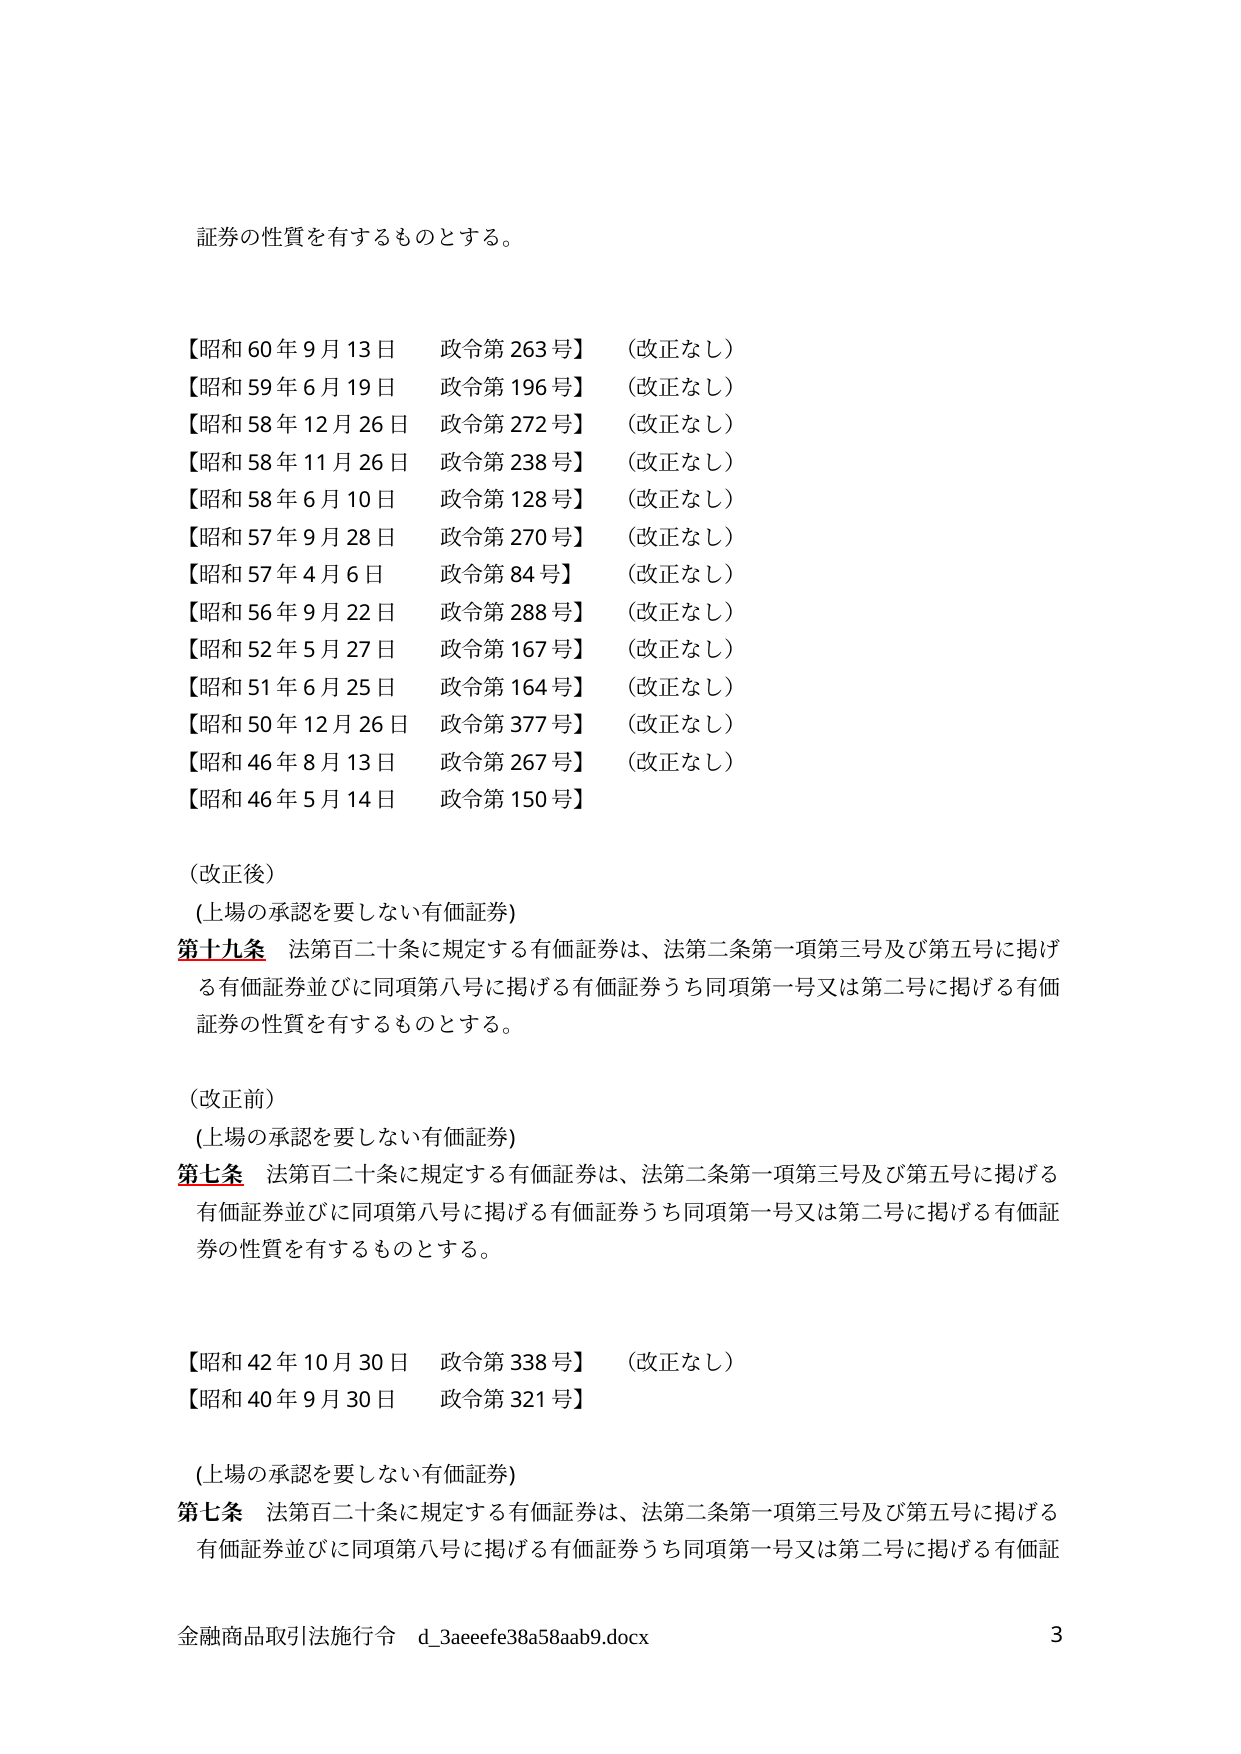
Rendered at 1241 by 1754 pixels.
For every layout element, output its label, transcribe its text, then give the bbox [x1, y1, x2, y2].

text 【昭和46年8月13日 政令第267号】 （改正なし） [177, 742, 1063, 779]
text 【昭和59年6月19日 政令第196号】 （改正なし） [177, 367, 1063, 404]
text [177, 217, 1063, 254]
text 【昭和56年9月22日 政令第288号】 （改正なし） [177, 592, 1063, 629]
text 【昭和57年4月6日 政令第84号】 （改正なし） [177, 554, 1063, 592]
text 【昭和50年12月26日 政令第377号】 （改正なし） [177, 704, 1063, 742]
text 【昭和60年9月13日 政令第263号】 （改正なし） [177, 329, 1063, 367]
text 【昭和58年11月26日 政令第238号】 （改正なし） [177, 442, 1063, 479]
text 第十九条 法第百二十条に規定する有価証券は、法第二条第一項第三号及び第五号に掲げる有価証券並びに同項第八号に掲げる有価証券うち同項第一号又は第二号に掲げる有価証券の性質を有するものとする。 [177, 929, 1063, 1042]
text (上場の承認を要しない有価証券) [196, 892, 1063, 929]
text （改正前） [177, 1079, 1063, 1117]
text 第七条 法第百二十条に規定する有価証券は、法第二条第一項第三号及び第五号に掲げる有価証券並びに同項第八号に掲げる有価証券うち同項第一号又は第二号に掲げる有価証券の性質を有するものとする。 [177, 1154, 1063, 1267]
text 【昭和58年12月26日 政令第272号】 （改正なし） [177, 404, 1063, 442]
text 【昭和42年10月30日 政令第338号】 （改正なし） [177, 1342, 1063, 1379]
text 【昭和46年5月14日 政令第150号】 [177, 779, 1063, 817]
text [177, 1492, 1063, 1567]
text （改正後） [177, 854, 1063, 892]
text 【昭和52年5月27日 政令第167号】 （改正なし） [177, 629, 1063, 667]
text 【昭和58年6月10日 政令第128号】 （改正なし） [177, 479, 1063, 517]
text (上場の承認を要しない有価証券) [196, 1454, 1063, 1492]
text 【昭和40年9月30日 政令第321号】 [177, 1379, 1063, 1417]
text (上場の承認を要しない有価証券) [196, 1117, 1063, 1154]
text 【昭和51年6月25日 政令第164号】 （改正なし） [177, 667, 1063, 704]
text 【昭和57年9月28日 政令第270号】 （改正なし） [177, 517, 1063, 554]
